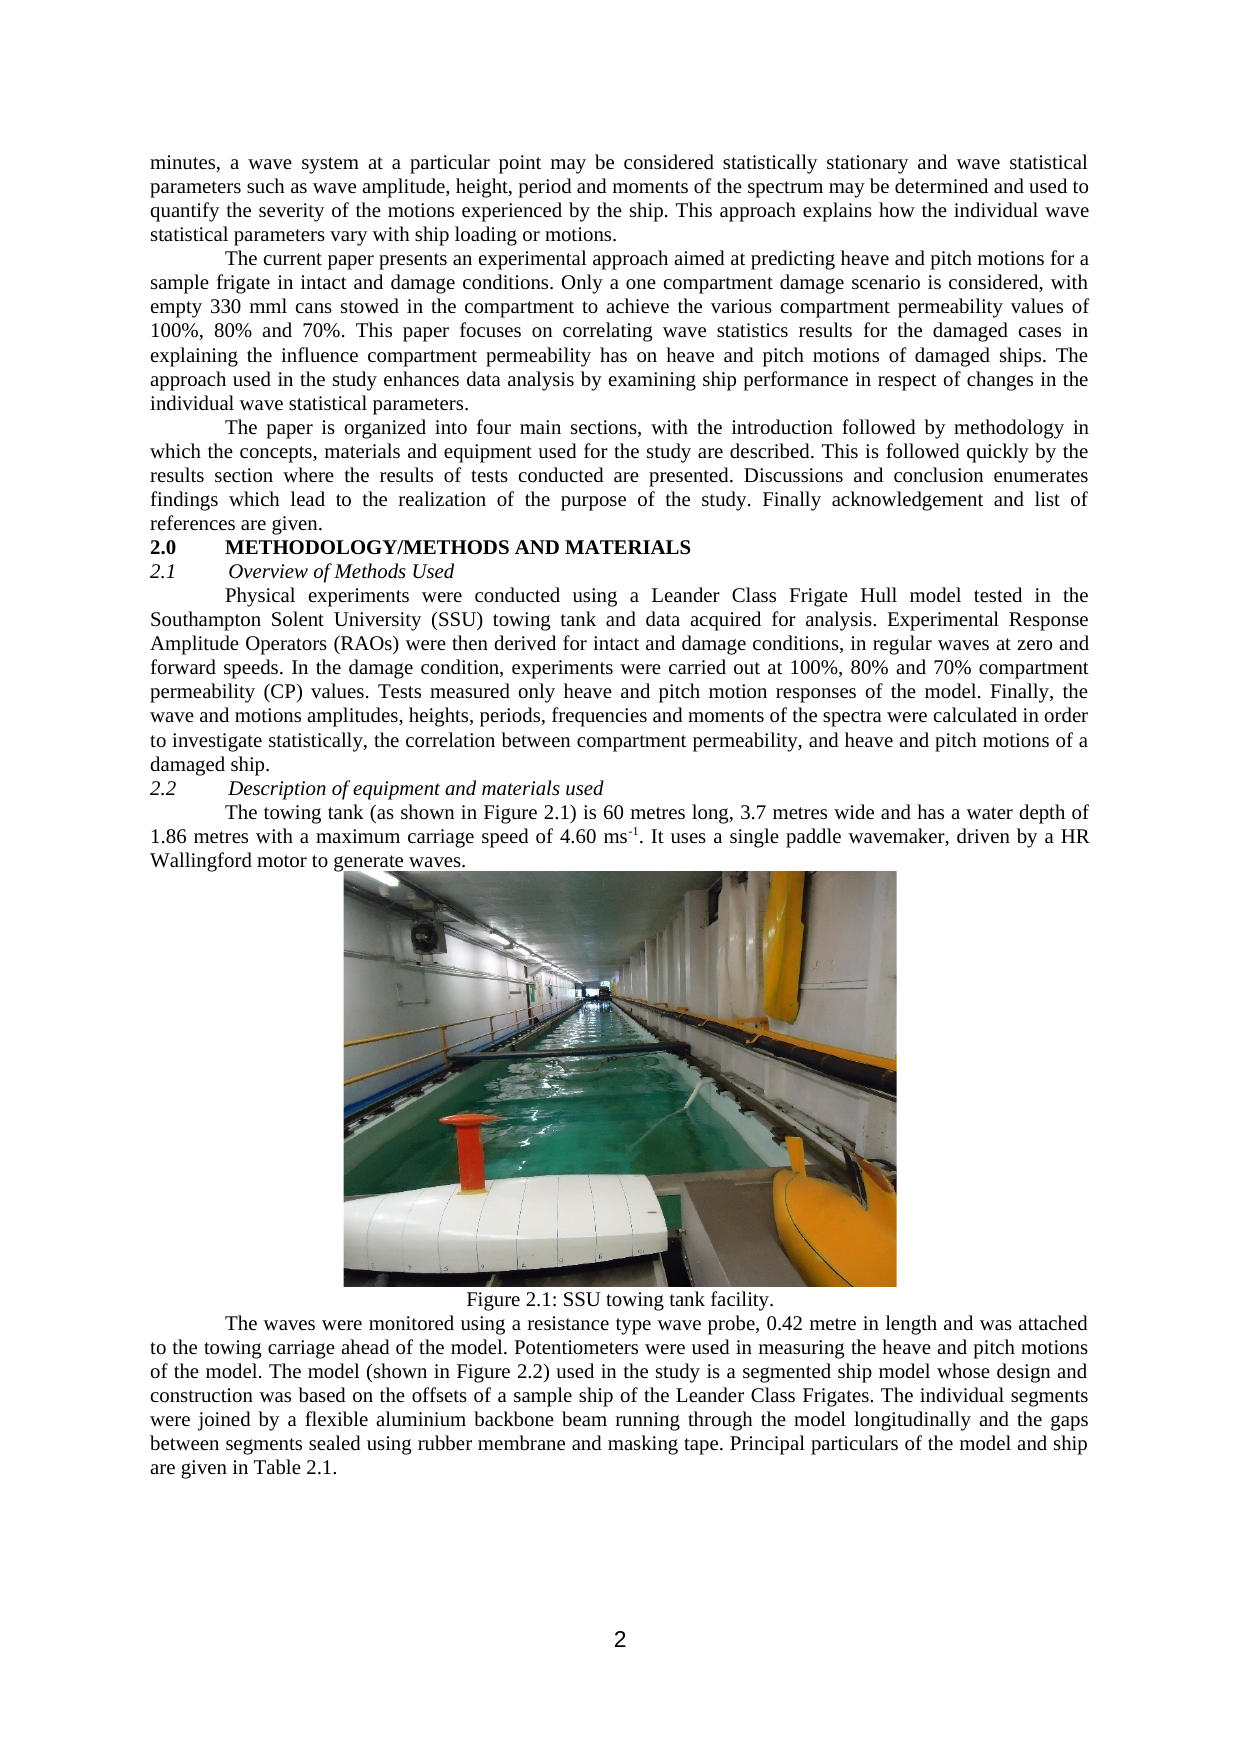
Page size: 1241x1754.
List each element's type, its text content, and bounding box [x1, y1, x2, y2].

text The paper is organized into four main sections, with the introduction followed by methodology in which the concepts, materials and equipment used for the study are described. This is followed quickly by the results section where the results of tests conducted are presented. Discussions and conclusion enumerates findings which lead to the realization of the purpose of the study. Finally acknowledgement and list of references are given. [150, 415, 1090, 535]
picture [343, 871, 897, 1287]
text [150, 150, 1090, 246]
text The waves were monitored using a resistance type wave probe, 0.42 metre in length and was attached to the towing carriage ahead of the model. Potentiometers were used in measuring the heave and pitch motions of the model. The model (shown in Figure 2.2) used in the study is a segmented ship model whose design and construction was based on the offsets of a sample ship of the Leander Class Frigates. The individual segments were joined by a flexible aluminium backbone beam running through the model longitudinally and the gaps between segments sealed using rubber membrane and masking tape. Principal particulars of the model and ship are given in Table 2.1. [150, 1311, 1090, 1479]
text 2.2 Description of equipment and materials used [150, 776, 1090, 800]
text The towing tank (as shown in Figure 2.1) is 60 metres long, 3.7 metres wide and has a water depth of 1.86 metres with a maximum carriage speed of 4.60 ms-1. It uses a single paddle wavemaker, driven by a HR Wallingford motor to generate waves. [150, 800, 1090, 872]
list METHODOLOGY/METHODS AND MATERIALS [150, 535, 1090, 559]
text Physical experiments were conducted using a Leander Class Frigate Hull model tested in the Southampton Solent University (SSU) towing tank and data acquired for analysis. Experimental Response Amplitude Operators (RAOs) were then derived for intact and damage conditions, in regular waves at zero and forward speeds. In the damage condition, experiments were carried out at 100%, 80% and 70% compartment permeability (CP) values. Tests measured only heave and pitch motion responses of the model. Finally, the wave and motions amplitudes, heights, periods, frequencies and moments of the spectra were calculated in order to investigate statistically, the correlation between compartment permeability, and heave and pitch motions of a damaged ship. [150, 583, 1090, 776]
text The current paper presents an experimental approach aimed at predicting heave and pitch motions for a sample frigate in intact and damage conditions. Only a one compartment damage scenario is considered, with empty 330 mml cans stowed in the compartment to achieve the various compartment permeability values of 100%, 80% and 70%. This paper focuses on correlating wave statistics results for the damaged cases in explaining the influence compartment permeability has on heave and pitch motions of damaged ships. The approach used in the study enhances data analysis by examining ship performance in respect of changes in the individual wave statistical parameters. [150, 246, 1090, 415]
text 2.1 Overview of Methods Used [150, 559, 1090, 583]
text Figure 2.1: SSU towing tank facility. [150, 1287, 1090, 1311]
